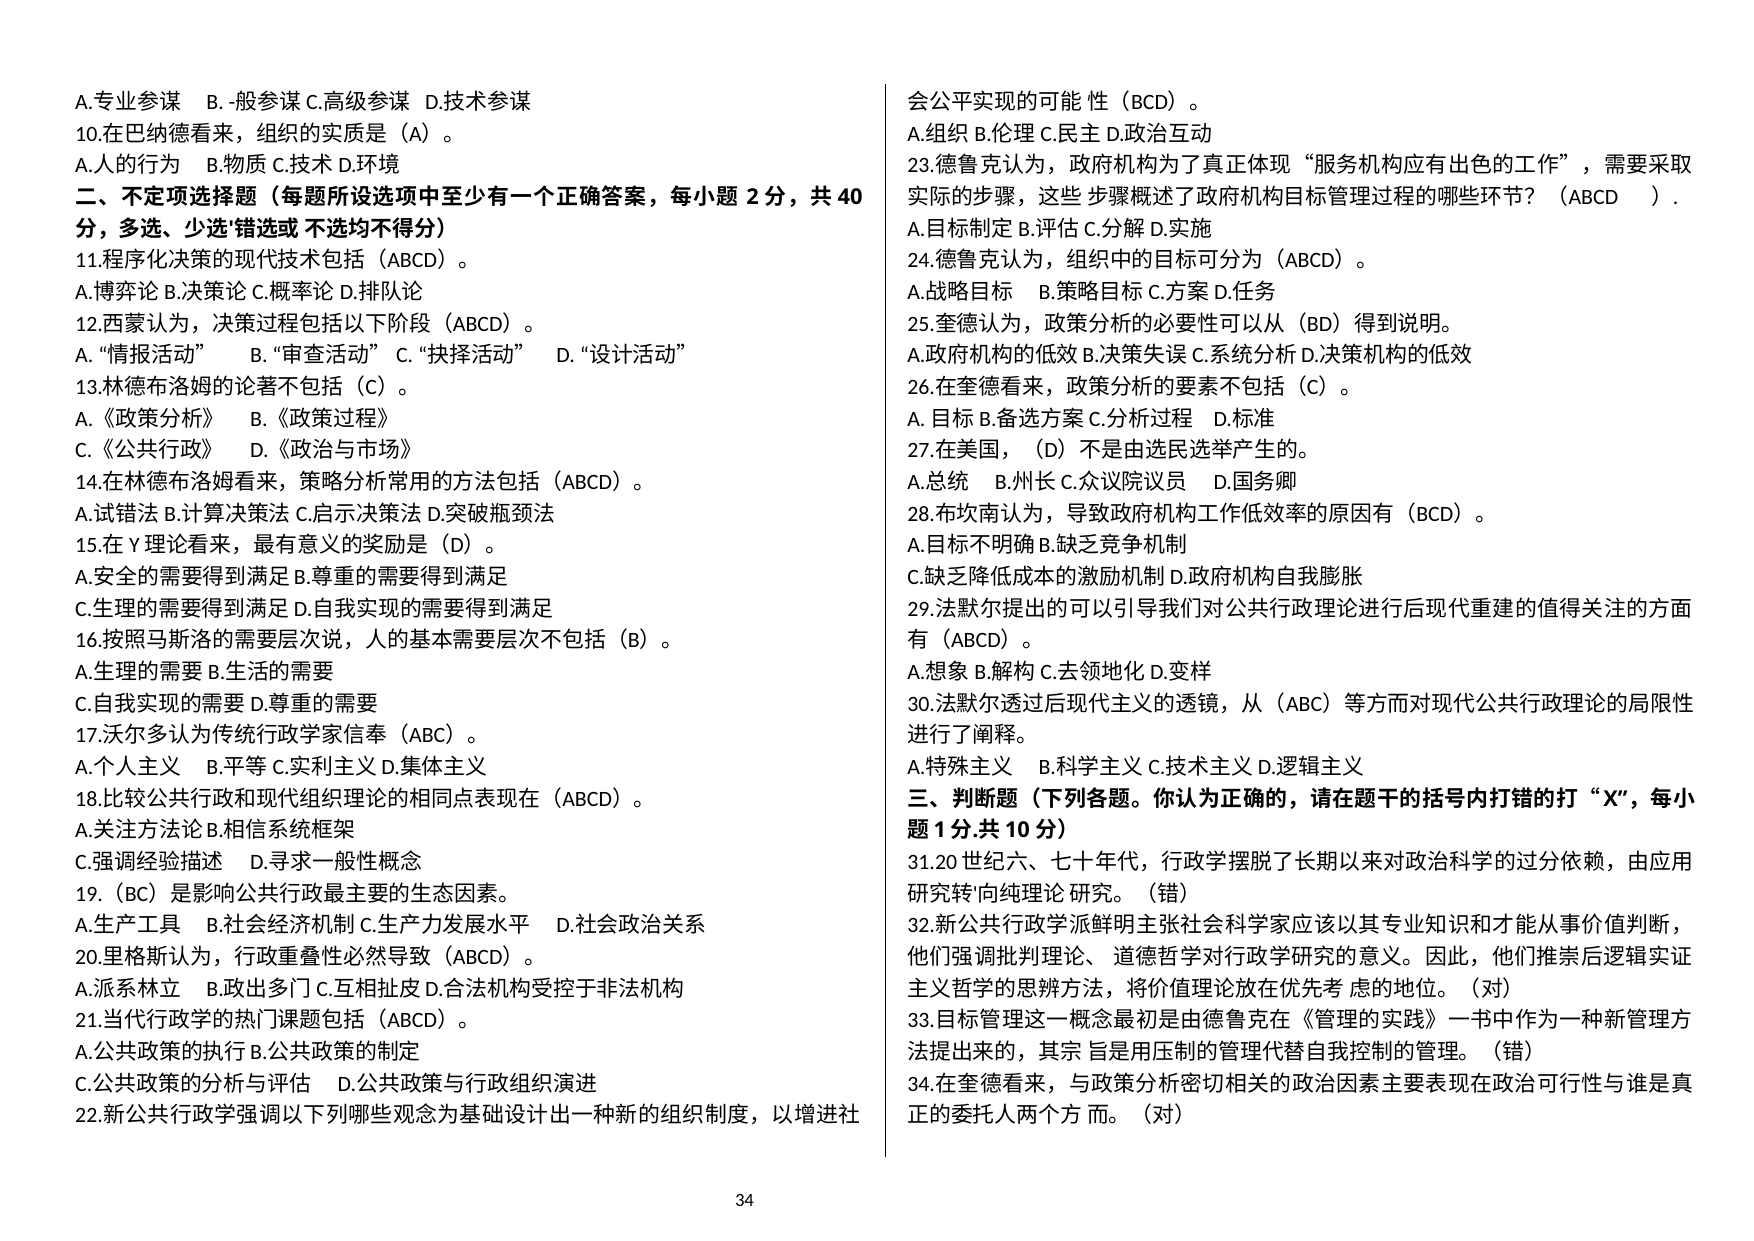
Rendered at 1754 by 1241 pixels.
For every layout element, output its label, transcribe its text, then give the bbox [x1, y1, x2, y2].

text A.组织 B.伦理 C.民主 D.政治互动 [907, 116, 1695, 147]
text C.公共政策的分析与评估 D.公共政策与行政组织演进 [75, 1066, 863, 1097]
text 24.德鲁克认为，组织中的目标可分为（ABCD）。 [907, 242, 1695, 274]
text A.专业参谋 B. -般参谋 C.高级参谋 D.技术参谋 [75, 84, 863, 116]
text 26.在奎德看来，政策分析的要素不包括（C）。 [907, 369, 1695, 401]
text 18.比较公共行政和现代组织理论的相同点表现在（ABCD）。 [75, 781, 863, 812]
text 22.新公共行政学强调以下列哪些观念为基础设计出一种新的组织制度，以增进社会公平实现的可能 性（BCD）。 [907, 84, 1695, 116]
text C.《公共行政》 D.《政治与市场》 [75, 432, 863, 464]
text A.博弈论 B.决策论 C.概率论 D.排队论 [75, 274, 863, 306]
text 12.西蒙认为，决策过程包括以下阶段（ABCD）。 [75, 306, 863, 337]
text 二、不定项选择题（每题所设选项中至少有一个正确答案，每小题2分，共40分，多选、少选'错选或 不选均不得分） [75, 179, 863, 242]
text 15.在Y理论看来，最有意义的奖励是（D）。 [75, 527, 863, 559]
text A.政府机构的低效 B.决策失误 C.系统分析 D.决策机构的低效 [907, 337, 1695, 369]
text A.目标制定 B.评估 C.分解 D.实施 [907, 211, 1695, 242]
text 23.德鲁克认为，政府机构为了真正体现“服务机构应有出色的工作”，需要采取实际的步骤，这些 步骤概述了政府机构目标管理过程的哪些环节？（ABCD ）. [907, 147, 1695, 211]
text A.安全的需要得到满足 B.尊重的需要得到满足 [75, 559, 863, 591]
text 22.新公共行政学强调以下列哪些观念为基础设计出一种新的组织制度，以增进社会公平实现的可能 性（BCD）。 [75, 1097, 863, 1129]
text 34.在奎德看来，与政策分析密切相关的政治因素主要表现在政治可行性与谁是真正的委托人两个方 而。（对） [907, 1066, 1695, 1129]
text A.想象 B.解构 C.去领地化 D.变样 [907, 654, 1695, 686]
text A. 目标 B.备选方案 C.分析过程 D.标准 [907, 401, 1695, 432]
text A.《政策分析》 B.《政策过程》 [75, 401, 863, 432]
text 14.在林德布洛姆看来，策略分析常用的方法包括（ABCD）。 [75, 464, 863, 496]
text A.目标不明确 B.缺乏竞争机制 [907, 527, 1695, 559]
text 19.（BC）是影响公共行政最主要的生态因素。 [75, 876, 863, 907]
text A.生理的需要 B.生活的需要 [75, 654, 863, 686]
text 33.目标管理这一概念最初是由德鲁克在《管理的实践》一书中作为一种新管理方法提出来的，其宗 旨是用压制的管理代替自我控制的管理。（错） [907, 1002, 1695, 1066]
text 11.程序化决策的现代技术包括（ABCD）。 [75, 242, 863, 274]
text A.人的行为 B.物质 C.技术 D.环境 [75, 147, 863, 179]
text 16.按照马斯洛的需要层次说，人的基本需要层次不包括（B）。 [75, 622, 863, 654]
text 28.布坎南认为，导致政府机构工作低效率的原因有（BCD）。 [907, 496, 1695, 527]
text A.个人主义 B.平等 C.实利主义 D.集体主义 [75, 749, 863, 781]
text A.战略目标 B.策略目标 C.方案 D.任务 [907, 274, 1695, 306]
text 29.法默尔提出的可以引导我们对公共行政理论进行后现代重建的值得关注的方面有（ABCD）。 [907, 591, 1695, 654]
text 13.林德布洛姆的论著不包括（C）。 [75, 369, 863, 401]
text 17.沃尔多认为传统行政学家信奉（ABC）。 [75, 717, 863, 749]
text A.生产工具 B.社会经济机制 C.生产力发展水平 D.社会政治关系 [75, 907, 863, 939]
text A.总统 B.州长 C.众议院议员 D.国务卿 [907, 464, 1695, 496]
text 30.法默尔透过后现代主义的透镜，从（ABC）等方而对现代公共行政理论的局限性进行了阐释。 [907, 686, 1695, 749]
text A.特殊主义 B.科学主义 C.技术主义 D.逻辑主义 [907, 749, 1695, 781]
text 27.在美国，（D）不是由选民选举产生的。 [907, 432, 1695, 464]
text 31.20世纪六、七十年代，行政学摆脱了长期以来对政治科学的过分依赖，由应用研究转'向纯理论 研究。（错） [907, 844, 1695, 907]
text 25.奎德认为，政策分析的必要性可以从（BD）得到说明。 [907, 306, 1695, 337]
text A.试错法 B.计算决策法 C.启示决策法 D.突破瓶颈法 [75, 496, 863, 527]
text 32.新公共行政学派鲜明主张社会科学家应该以其专业知识和才能从事价值判断，他们强调批判理论、 道德哲学对行政学研究的意义。因此，他们推崇后逻辑实证主义哲学的思辨方法，将价值理论放在优先考 虑的地位。（对） [907, 907, 1695, 1002]
text 三、判断题（下列各题。你认为正确的，请在题干的括号内打错的打“X”，每小题1分.共10 分） [907, 781, 1695, 844]
text C.缺乏降低成本的激励机制 D.政府机构自我膨胀 [907, 559, 1695, 591]
text C.自我实现的需要 D.尊重的需要 [75, 686, 863, 717]
text A.关注方法论 B.相信系统框架 [75, 812, 863, 844]
text A. “情报活动” B. “审查活动” C. “抉择活动” D. “设计活动” [75, 337, 863, 369]
text C.强调经验描述 D.寻求一般性概念 [75, 844, 863, 876]
text 10.在巴纳德看来，组织的实质是（A）。 [75, 116, 863, 147]
text 20.里格斯认为，行政重叠性必然导致（ABCD）。 [75, 939, 863, 971]
text 21.当代行政学的热门课题包括（ABCD）。 [75, 1002, 863, 1034]
text A.公共政策的执行 B.公共政策的制定 [75, 1034, 863, 1066]
text A.派系林立 B.政出多门 C.互相扯皮 D.合法机构受控于非法机构 [75, 971, 863, 1002]
text C.生理的需要得到满足 D.自我实现的需要得到满足 [75, 591, 863, 622]
